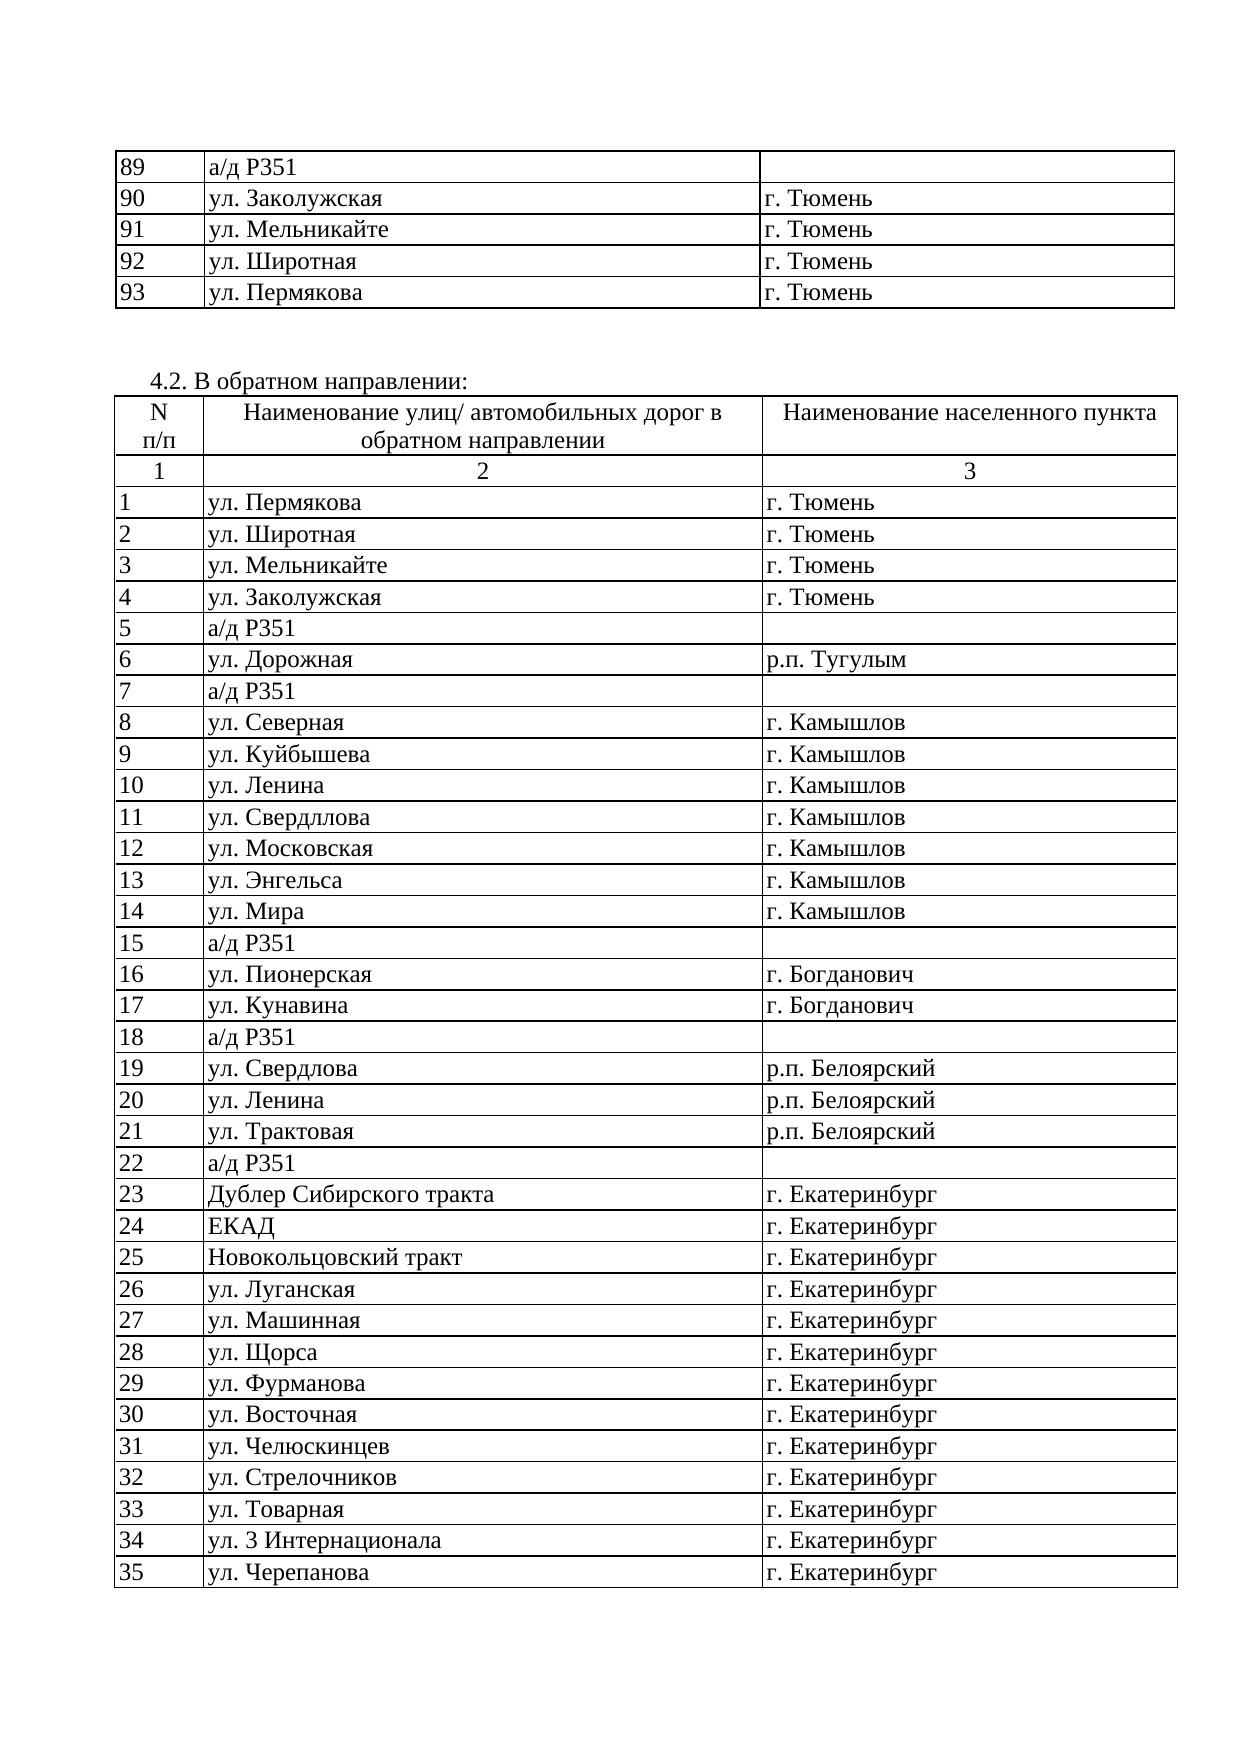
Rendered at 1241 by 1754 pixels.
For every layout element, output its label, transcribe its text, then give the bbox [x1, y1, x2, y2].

table_cell г. Тюмень [763, 580, 1177, 611]
table_cell 5 [115, 613, 203, 643]
table_cell [763, 674, 1177, 706]
table_cell 27 [115, 1305, 203, 1335]
table_cell 91 [117, 215, 204, 244]
table_cell 22 [115, 1147, 203, 1178]
table_cell [763, 611, 1177, 643]
table_cell а/д Р351 [204, 1022, 762, 1052]
table_cell ул. Заколужская [205, 183, 759, 213]
table_cell Новокольцовский тракт [204, 1242, 762, 1272]
table_cell ул. Мельникайте [205, 215, 759, 244]
table_cell ул. Фурманова [204, 1368, 762, 1398]
table_cell р.п. Белоярский [763, 1083, 1177, 1115]
table_cell ул. Широтная [204, 519, 762, 548]
table_cell г. Камышлов [763, 737, 1177, 769]
table_cell а/д Р351 [204, 928, 762, 957]
table_cell 23 [115, 1179, 203, 1209]
table_cell ул. 3 Интернационала [204, 1525, 762, 1555]
table_cell 2 [204, 456, 762, 486]
table_cell 9 [115, 738, 203, 769]
table_cell г. Камышлов [763, 895, 1177, 926]
table_cell 1 [115, 487, 203, 517]
table_cell ул. Свердллова [204, 802, 762, 832]
table_cell 19 [115, 1053, 203, 1083]
table_cell [761, 152, 1174, 181]
table_cell г. Тюмень [761, 246, 1174, 276]
table_cell 28 [115, 1336, 203, 1366]
table_cell 89 [117, 152, 204, 181]
table_cell 16 [115, 959, 203, 989]
table_cell г. Тюмень [763, 517, 1177, 548]
table_cell ул. Широтная [205, 246, 759, 276]
table_cell а/д Р351 [204, 613, 762, 643]
table_cell 18 [115, 1021, 203, 1052]
table_cell ул. Черепанова [204, 1557, 762, 1587]
table_cell ул. Щорса [204, 1337, 762, 1366]
table_cell р.п. Тугулым [763, 643, 1177, 674]
table_cell а/д Р351 [204, 1148, 762, 1178]
table_cell ул. Пионерская [204, 959, 762, 989]
table_cell ул. Луганская [204, 1274, 762, 1303]
table_cell г. Екатеринбург [763, 1272, 1177, 1303]
table_cell ул. Ленина [204, 1085, 762, 1115]
table_cell ул. Кунавина [204, 991, 762, 1020]
table_cell ул. Пермякова [205, 277, 759, 307]
table_cell г. Камышлов [763, 706, 1177, 737]
table_cell ул. Энгельса [204, 865, 762, 894]
table_cell 3 [763, 454, 1177, 486]
table_cell г. Екатеринбург [763, 1209, 1177, 1241]
table_cell ул. Челюскинцев [204, 1431, 762, 1461]
table_cell 6 [115, 644, 203, 674]
table_cell ул. Мира [204, 896, 762, 926]
table_cell г. Камышлов [763, 863, 1177, 894]
table_cell 26 [115, 1273, 203, 1303]
table_header N п/п [115, 397, 203, 454]
table_cell ЕКАД [204, 1211, 762, 1241]
table_cell г. Богданович [763, 958, 1177, 989]
table_cell г. Екатеринбург [763, 1398, 1177, 1429]
table_cell г. Екатеринбург [763, 1429, 1177, 1461]
table_cell г. Екатеринбург [763, 1366, 1177, 1398]
table_cell 14 [115, 896, 203, 926]
table_cell ул. Свердлова [204, 1053, 762, 1083]
table_cell ул. Трактовая [204, 1116, 762, 1146]
table_cell 12 [115, 833, 203, 863]
table_cell 35 [115, 1556, 203, 1587]
table_cell 24 [115, 1210, 203, 1241]
table_cell ул. Московская [204, 833, 762, 863]
text 4.2. В обратном направлении: [150, 366, 1090, 395]
table_cell [763, 1146, 1177, 1178]
table_cell ул. Заколужская [204, 582, 762, 611]
table_cell 15 [115, 927, 203, 957]
table_cell 10 [115, 770, 203, 800]
table_cell 34 [115, 1525, 203, 1555]
table_cell р.п. Белоярский [763, 1115, 1177, 1146]
table_cell 21 [115, 1116, 203, 1146]
table_cell г. Екатеринбург [763, 1492, 1177, 1524]
table_cell ул. Восточная [204, 1400, 762, 1429]
table_cell г. Екатеринбург [763, 1178, 1177, 1209]
table_cell 25 [115, 1242, 203, 1272]
table_cell 92 [117, 246, 204, 276]
table_cell ул. Куйбышева [204, 739, 762, 769]
table_cell ул. Северная [204, 707, 762, 737]
table_cell 30 [115, 1399, 203, 1429]
table_cell 11 [115, 801, 203, 832]
table_cell г. Камышлов [763, 769, 1177, 800]
table_cell г. Тюмень [763, 549, 1177, 580]
table_cell ул. Мельникайте [204, 550, 762, 580]
table_cell 3 [115, 550, 203, 580]
table_cell г. Тюмень [763, 486, 1177, 517]
table_cell 29 [115, 1368, 203, 1398]
table_cell 90 [117, 183, 204, 213]
table_cell 8 [115, 707, 203, 737]
table_cell г. Тюмень [761, 183, 1174, 213]
table_cell г. Камышлов [763, 832, 1177, 863]
table_cell ул. Товарная [204, 1494, 762, 1524]
table_cell г. Екатеринбург [763, 1461, 1177, 1492]
table_cell 32 [115, 1462, 203, 1492]
table_cell а/д Р351 [204, 676, 762, 706]
table_cell г. Тюмень [761, 277, 1174, 307]
table_cell а/д Р351 [205, 152, 759, 181]
table_cell 93 [117, 277, 204, 307]
table_cell 4 [115, 581, 203, 611]
table_cell 1 [115, 455, 203, 486]
table_header Наименование населенного пункта [763, 397, 1177, 454]
table_cell г. Богданович [763, 989, 1177, 1020]
table_cell г. Камышлов [763, 800, 1177, 832]
table_cell 7 [115, 675, 203, 706]
table_cell г. Тюмень [761, 215, 1174, 244]
table_cell Дублер Сибирского тракта [204, 1179, 762, 1209]
table_cell г. Екатеринбург [763, 1555, 1177, 1587]
table_cell 33 [115, 1493, 203, 1524]
table_cell 2 [115, 518, 203, 548]
table_cell р.п. Белоярский [763, 1052, 1177, 1083]
table_cell 13 [115, 864, 203, 894]
table_cell ул. Стрелочников [204, 1462, 762, 1492]
table_cell ул. Пермякова [204, 487, 762, 517]
table_cell [763, 1020, 1177, 1052]
table_cell 20 [115, 1084, 203, 1115]
table_cell г. Екатеринбург [763, 1241, 1177, 1272]
table_cell г. Екатеринбург [763, 1335, 1177, 1366]
table_header Наименование улиц/ автомобильных дорог в обратном направлении [204, 397, 762, 454]
table_cell ул. Ленина [204, 770, 762, 800]
table_cell 31 [115, 1430, 203, 1461]
table_cell ул. Дорожная [204, 645, 762, 674]
table_cell ул. Машинная [204, 1305, 762, 1335]
table_cell [763, 926, 1177, 957]
table_cell 17 [115, 990, 203, 1020]
table_cell г. Екатеринбург [763, 1304, 1177, 1335]
table_cell г. Екатеринбург [763, 1524, 1177, 1555]
